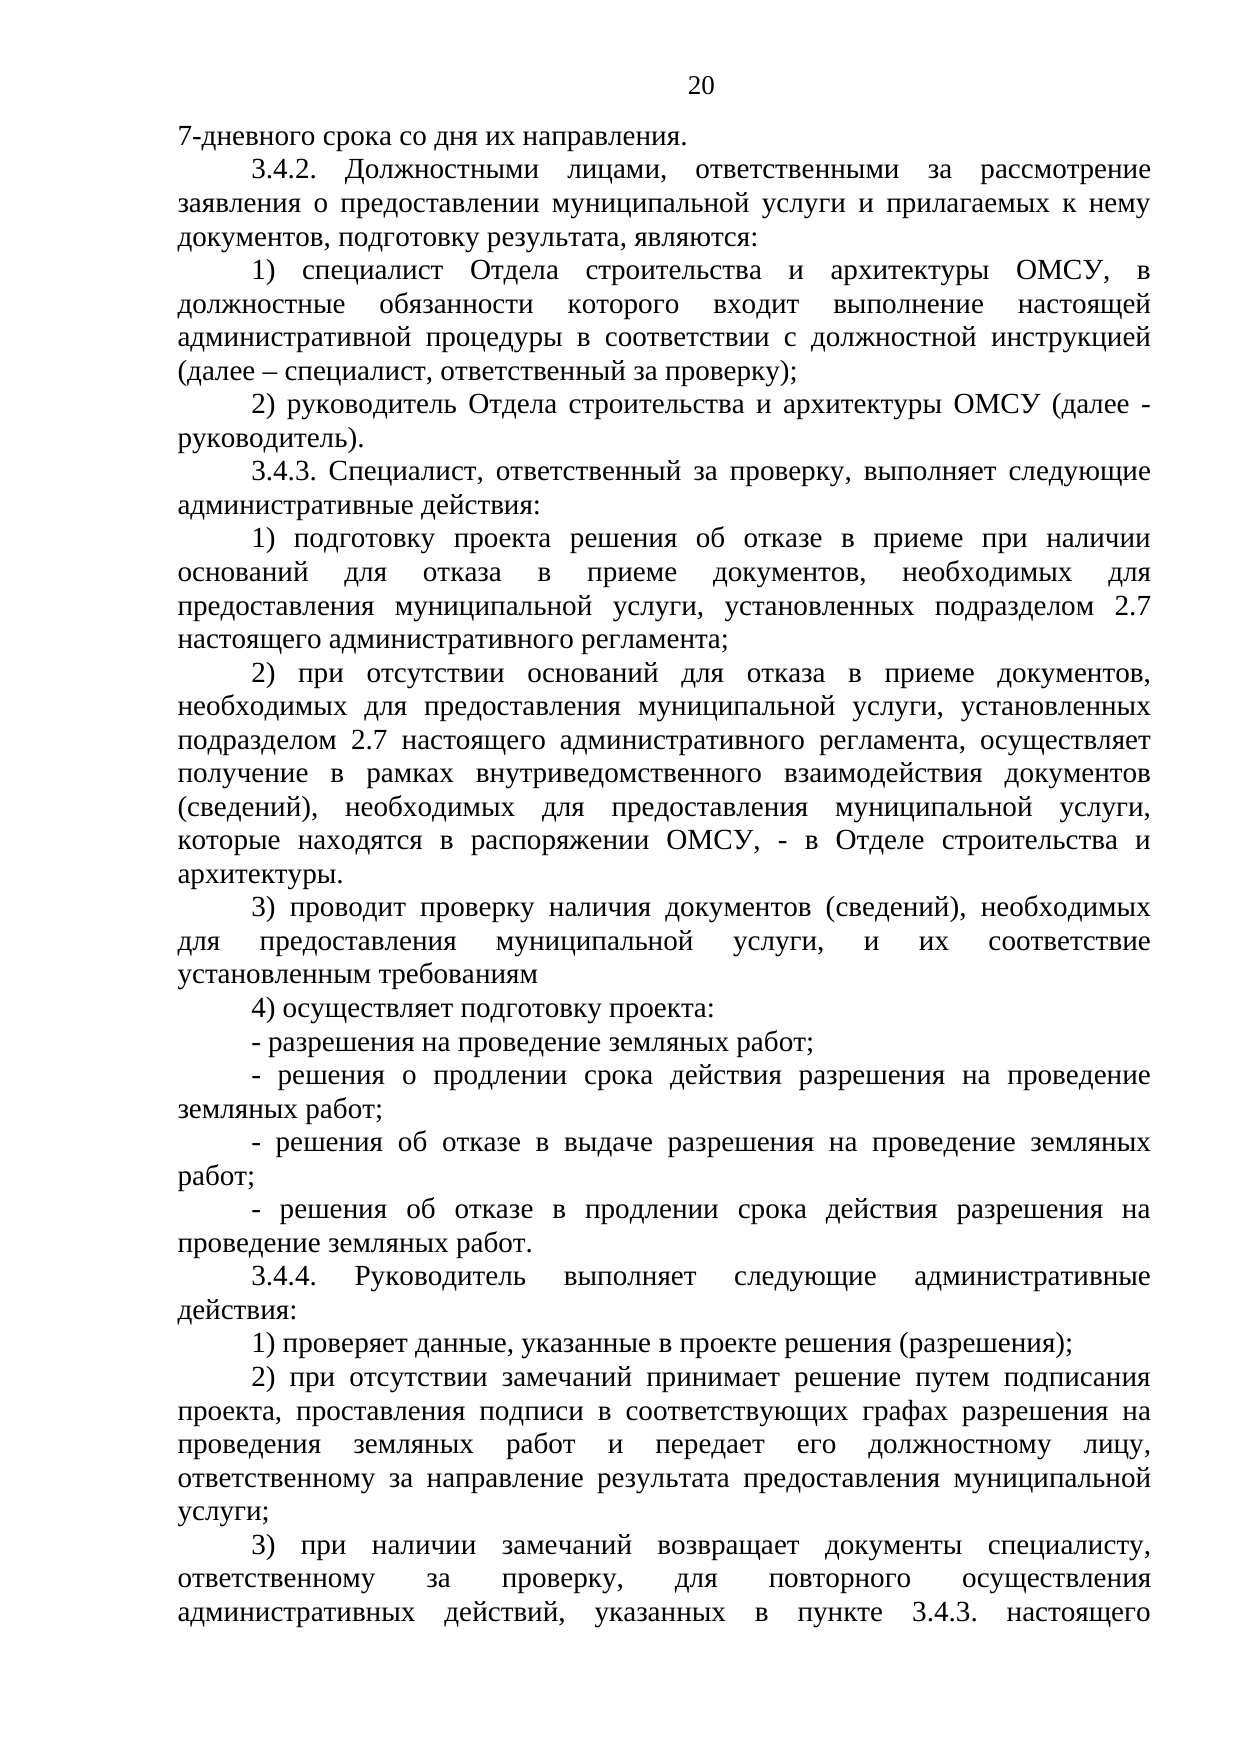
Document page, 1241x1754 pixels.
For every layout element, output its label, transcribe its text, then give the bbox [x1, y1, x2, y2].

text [177, 118, 1152, 152]
text - решения об отказе в продлении срока действия разрешения на проведение земляных работ. [177, 1191, 1152, 1258]
text 1) специалист Отдела строительства и архитектуры ОМСУ, в должностные обязанности которого входит выполнение настоящей административной процедуры в соответствии с должностной инструкцией (далее – специалист, ответственный за проверку); [177, 252, 1152, 386]
text - разрешения на проведение земляных работ; [177, 1024, 1152, 1057]
text 3.4.3. Специалист, ответственный за проверку, выполняет следующие административные действия: [177, 453, 1152, 521]
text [177, 1527, 1152, 1627]
text 3) проводит проверку наличия документов (сведений), необходимых для предоставления муниципальной услуги, и их соответствие установленным требованиям [177, 889, 1152, 990]
text 1) подготовку проекта решения об отказе в приеме при наличии оснований для отказа в приеме документов, необходимых для предоставления муниципальной услуги, установленных подразделом 2.7 настоящего административного регламента; [177, 521, 1152, 655]
text 2) руководитель Отдела строительства и архитектуры ОМСУ (далее - руководитель). [177, 386, 1152, 453]
text 1) проверяет данные, указанные в проекте решения (разрешения); [177, 1326, 1152, 1359]
text 2) при отсутствии оснований для отказа в приеме документов, необходимых для предоставления муниципальной услуги, установленных подразделом 2.7 настоящего административного регламента, осуществляет получение в рамках внутриведомственного взаимодействия документов (сведений), необходимых для предоставления муниципальной услуги, которые находятся в распоряжении ОМСУ, - в Отделе строительства и архитектуры. [177, 655, 1152, 889]
text 2) при отсутствии замечаний принимает решение путем подписания проекта, проставления подписи в соответствующих графах разрешения на проведения земляных работ и передает его должностному лицу, ответственному за направление результата предоставления муниципальной услуги; [177, 1359, 1152, 1527]
text 3.4.4. Руководитель выполняет следующие административные действия: [177, 1258, 1152, 1326]
text - решения о продлении срока действия разрешения на проведение земляных работ; [177, 1057, 1152, 1124]
text 4) осуществляет подготовку проекта: [177, 990, 1152, 1024]
text 3.4.2. Должностными лицами, ответственными за рассмотрение заявления о предоставлении муниципальной услуги и прилагаемых к нему документов, подготовку результата, являются: [177, 152, 1152, 252]
text - решения об отказе в выдаче разрешения на проведение земляных работ; [177, 1124, 1152, 1191]
